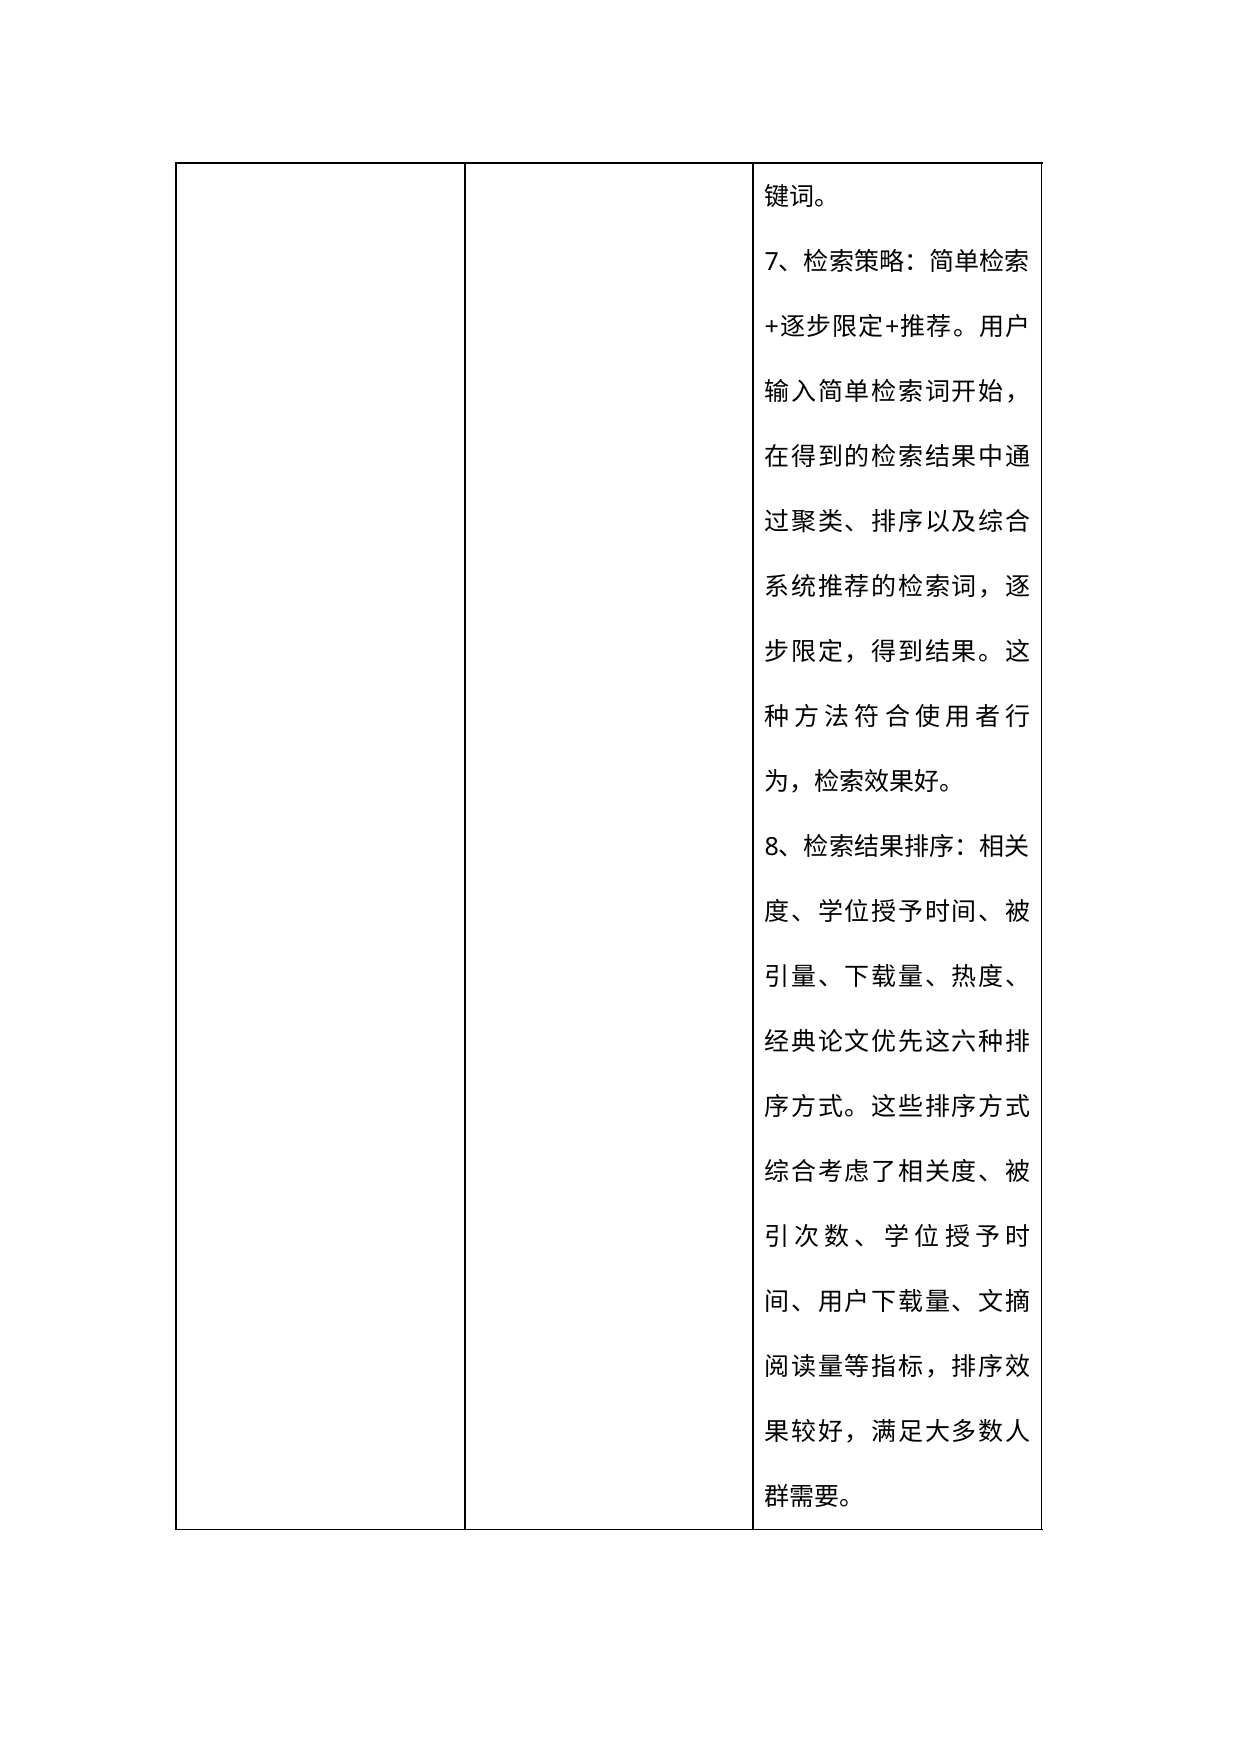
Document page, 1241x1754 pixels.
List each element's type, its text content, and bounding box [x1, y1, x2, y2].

table_cell [466, 164, 752, 1528]
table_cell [754, 164, 1041, 1528]
table_cell 1 [177, 164, 464, 1528]
